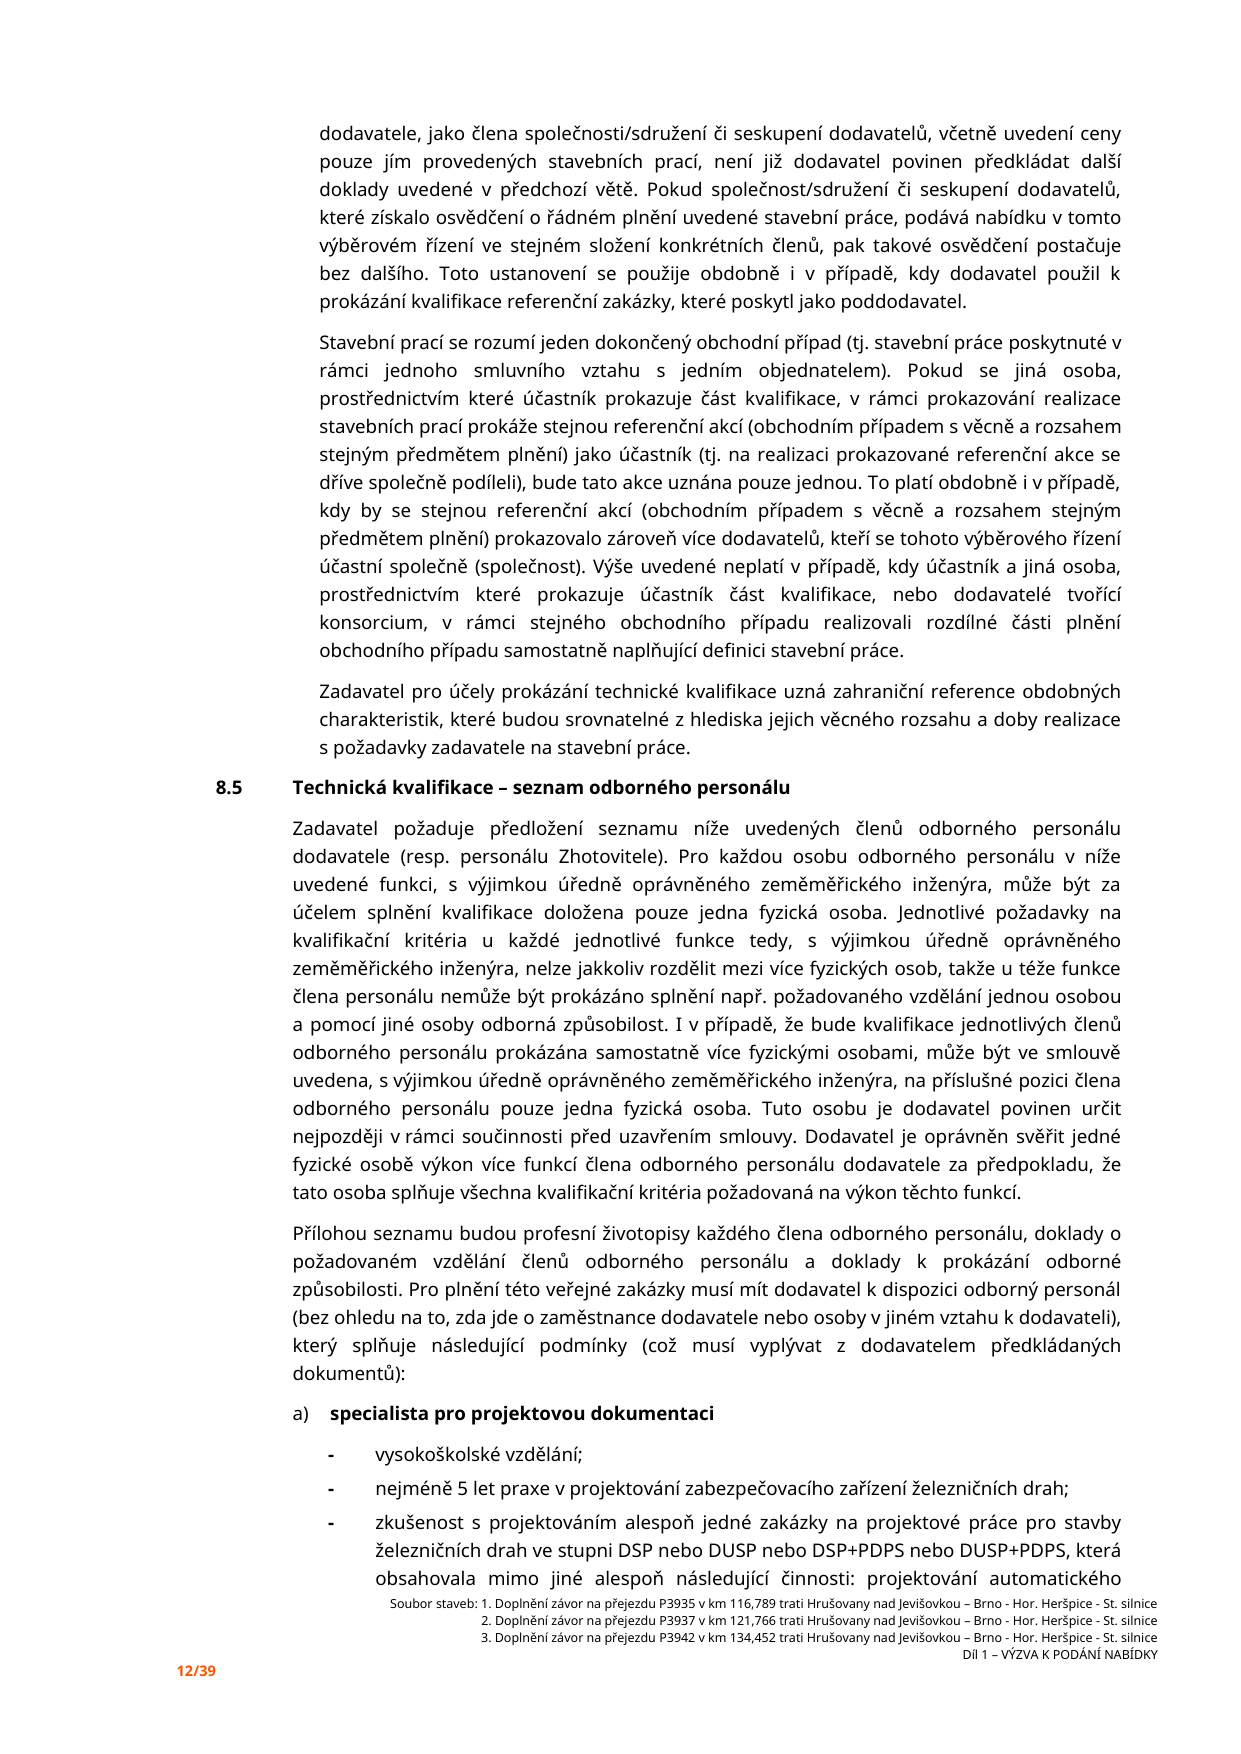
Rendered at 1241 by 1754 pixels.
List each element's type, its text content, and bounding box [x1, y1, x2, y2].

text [328, 1509, 1122, 1591]
text Technická kvalifikace – seznam odborného personálu [216, 774, 1122, 800]
text nejméně 5 let praxe v projektování zabezpečovacího zařízení železničních drah; [328, 1475, 1122, 1501]
text vysokoškolské vzdělání; [328, 1441, 1122, 1467]
text Zadavatel požaduje předložení seznamu níže uvedených členů odborného personálu dodavatele (resp. personálu Zhotovitele). Pro každou osobu odborného personálu v níže uvedené funkci, s výjimkou úředně oprávněného zeměměřického inženýra, může být za účelem splnění kvalifikace doložena pouze jedna fyzická osoba. Jednotlivé požadavky na kvalifikační kritéria u každé jednotlivé funkce tedy, s výjimkou úředně oprávněného zeměměřického inženýra, nelze jakkoliv rozdělit mezi více fyzických osob, takže u téže funkce člena personálu nemůže být prokázáno splnění např. požadovaného vzdělání jednou osobou a pomocí jiné osoby odborná způsobilost. I v případě, že bude kvalifikace jednotlivých členů odborného personálu prokázána samostatně více fyzickými osobami, může být ve smlouvě uvedena, s výjimkou úředně oprávněného zeměměřického inženýra, na příslušné pozici člena odborného personálu pouze jedna fyzická osoba. Tuto osobu je dodavatel povinen určit nejpozději v rámci součinnosti před uzavřením smlouvy. Dodavatel je oprávněn svěřit jedné fyzické osobě výkon více funkcí člena odborného personálu dodavatele za předpokladu, že tato osoba splňuje všechna kvalifikační kritéria požadovaná na výkon těchto funkcí. [292, 815, 1122, 1205]
text Přílohou seznamu budou profesní životopisy každého člena odborného personálu, doklady o požadovaném vzdělání členů odborného personálu a doklady k prokázání odborné způsobilosti. Pro plnění této veřejné zakázky musí mít dodavatel k dispozici odborný personál (bez ohledu na to, zda jde o zaměstnance dodavatele nebo osoby v jiném vztahu k dodavateli), který splňuje následující podmínky (což musí vyplývat z dodavatelem předkládaných dokumentů): [292, 1220, 1122, 1386]
text Stavební prací se rozumí jeden dokončený obchodní případ (tj. stavební práce poskytnuté v rámci jednoho smluvního vztahu s jedním objednatelem). Pokud se jiná osoba, prostřednictvím které účastník prokazuje část kvalifikace, v rámci prokazování realizace stavebních prací prokáže stejnou referenční akcí (obchodním případem s věcně a rozsahem stejným předmětem plnění) jako účastník (tj. na realizaci prokazované referenční akce se dříve společně podíleli), bude tato akce uznána pouze jednou. To platí obdobně i v případě, kdy by se stejnou referenční akcí (obchodním případem s věcně a rozsahem stejným předmětem plnění) prokazovalo zároveň více dodavatelů, kteří se tohoto výběrového řízení účastní společně (společnost). Výše uvedené neplatí v případě, kdy účastník a jiná osoba, prostřednictvím které prokazuje účastník část kvalifikace, nebo dodavatelé tvořící konsorcium, v rámci stejného obchodního případu realizovali rozdílné části plnění obchodního případu samostatně naplňující definici stavební práce. [319, 329, 1122, 663]
list specialista pro projektovou dokumentaci [292, 1401, 1122, 1426]
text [319, 121, 1122, 314]
text Zadavatel pro účely prokázání technické kvalifikace uzná zahraniční reference obdobných charakteristik, které budou srovnatelné z hlediska jejich věcného rozsahu a doby realizace s požadavky zadavatele na stavební práce. [319, 678, 1122, 759]
